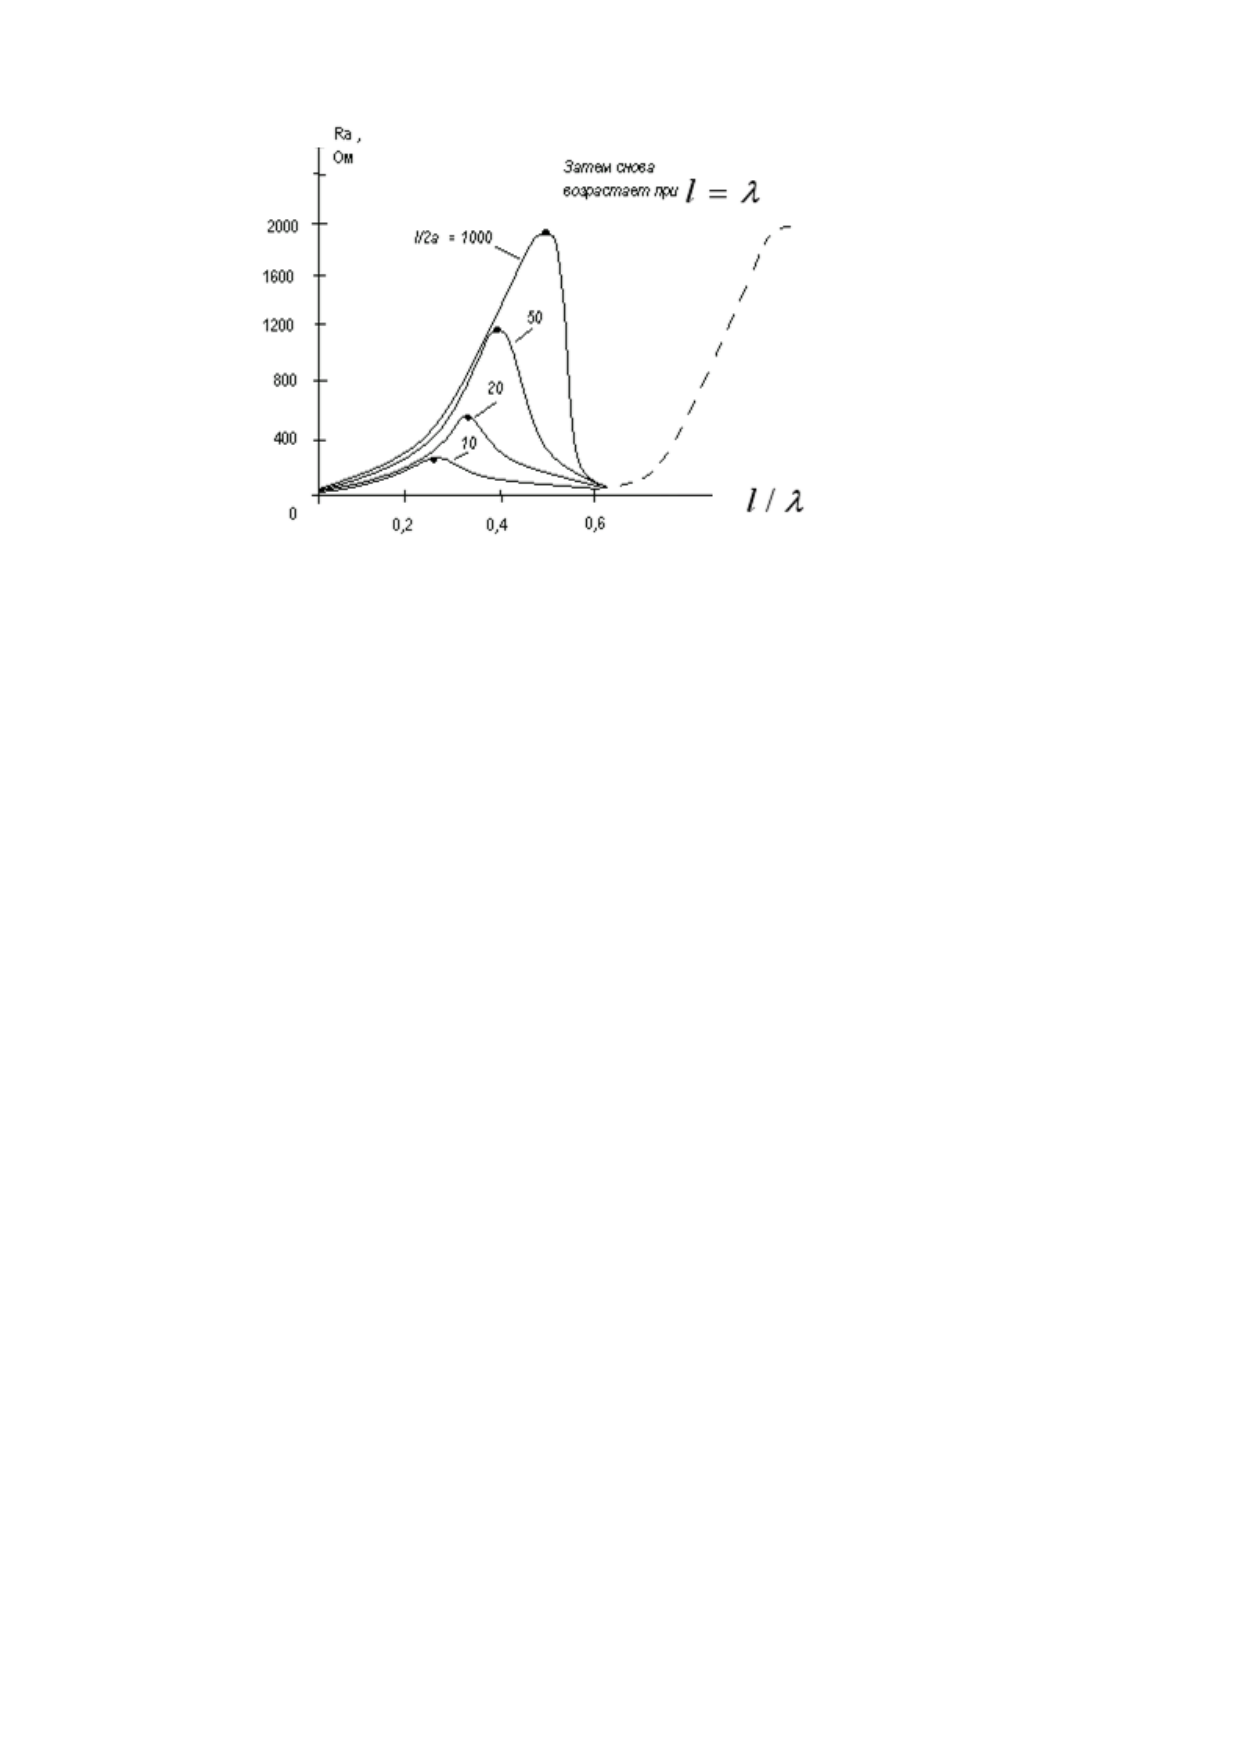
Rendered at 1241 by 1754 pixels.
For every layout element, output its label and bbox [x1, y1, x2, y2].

picture [251, 118, 813, 542]
